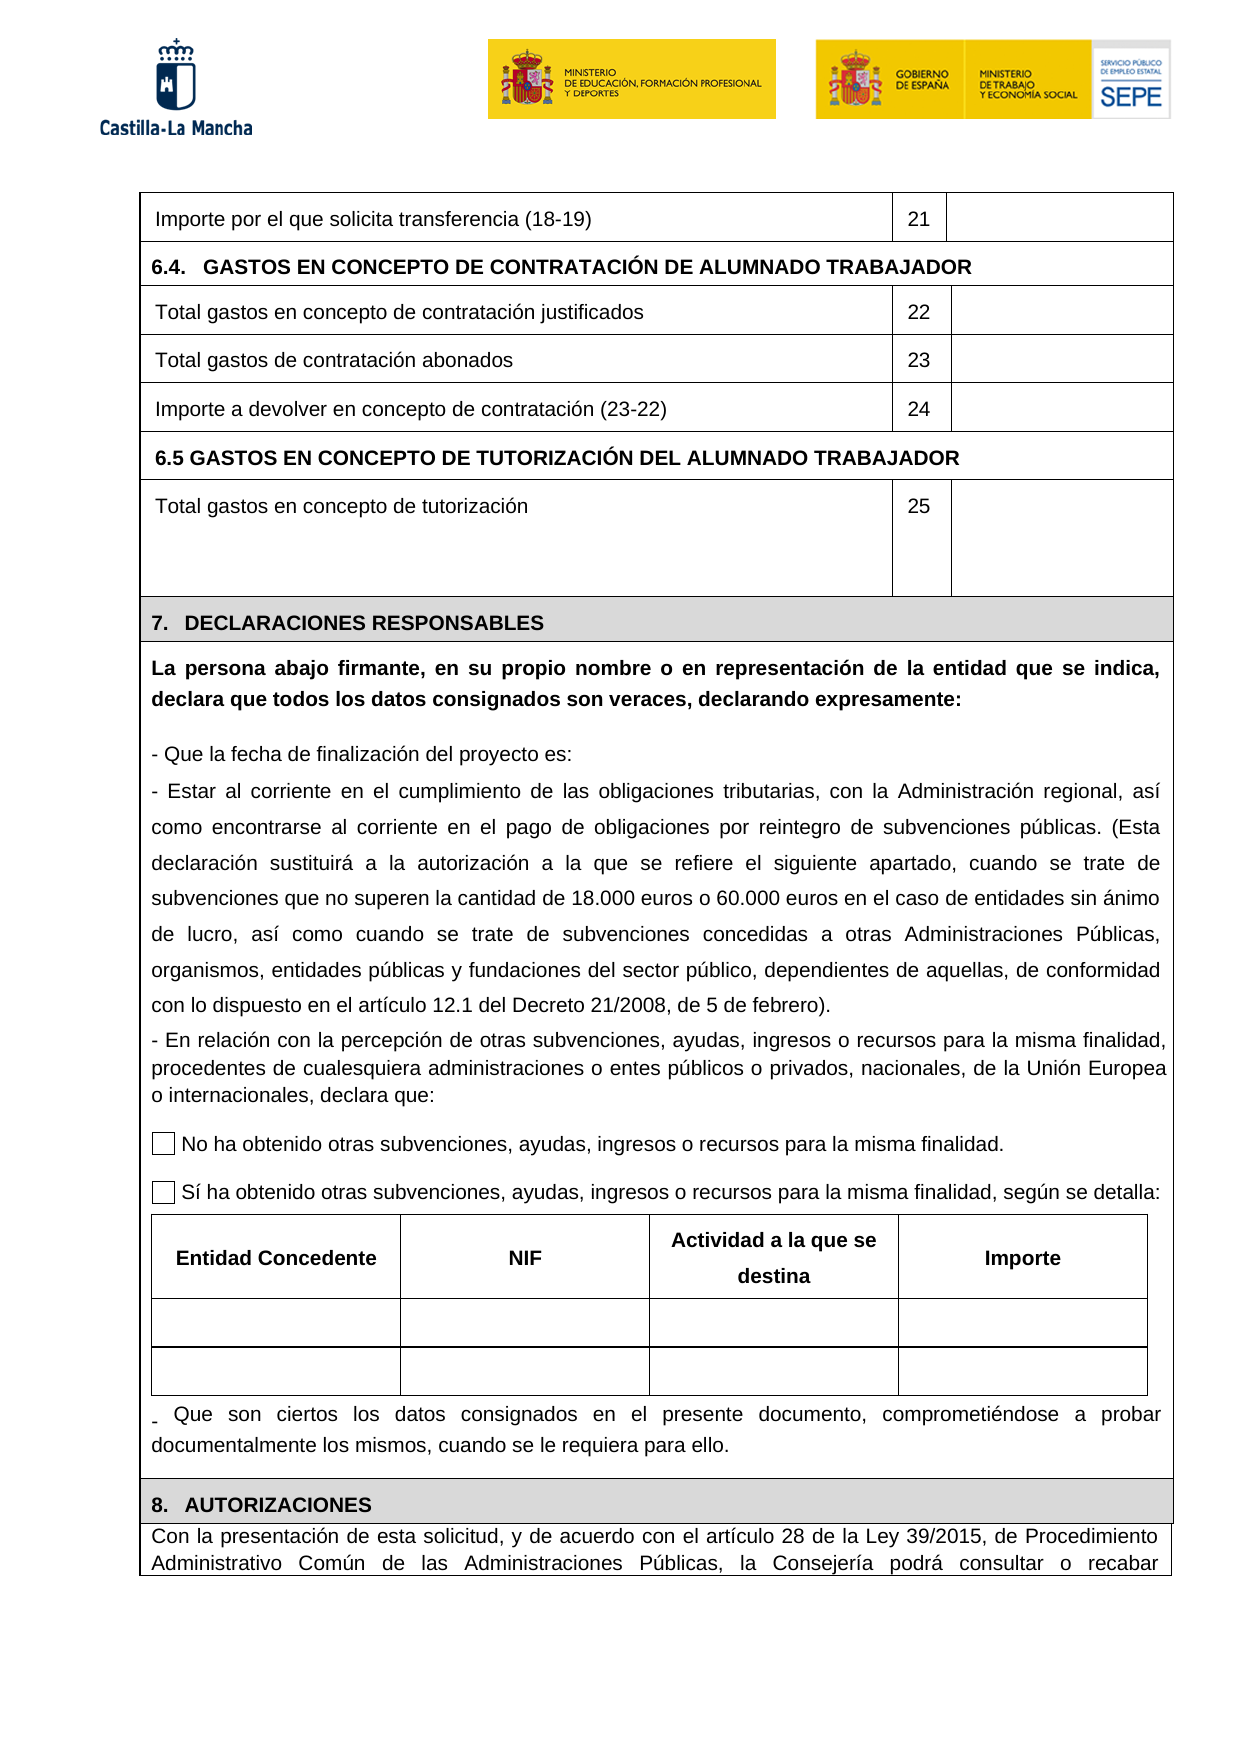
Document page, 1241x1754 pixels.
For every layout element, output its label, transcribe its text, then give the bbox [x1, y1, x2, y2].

table_cell 21 [893, 193, 946, 241]
table_cell [952, 286, 1173, 334]
table_cell 22 [893, 286, 951, 334]
picture [61, 5, 1187, 178]
table_cell 23 [893, 335, 951, 382]
table_cell [952, 383, 1173, 431]
table_cell 25 [893, 480, 951, 596]
table_cell 24 [893, 383, 951, 431]
table_cell Total gastos de contratación abonados [141, 335, 892, 382]
table_cell [952, 480, 1173, 596]
table_cell 6.5 GASTOS EN CONCEPTO DE TUTORIZACIÓN DEL ALUMNADO TRABAJADOR [141, 432, 1173, 479]
table_cell AUTORIZACIONES [141, 1479, 1173, 1523]
table_cell DECLARACIONES RESPONSABLES [141, 597, 1173, 641]
table_cell Total gastos en concepto de tutorización [141, 480, 892, 596]
table_cell Total gastos en concepto de contratación justificados [141, 286, 892, 334]
table_cell La persona abajo firmante, en su propio nombre o en representación de la entidad que se indica, declara que todos los datos consignados son veraces, declarando expresamente: - Que la fecha de finalización del proyecto es: - Estar al corriente en el cumplimiento de las obligaciones tributarias, con la Administración regional, así como encontrarse al corriente en el pago de obligaciones por reintegro de subvenciones públicas. (Esta declaración sustituirá a la autorización a la que se refiere el siguiente apartado, cuando se trate de subvenciones que no superen la cantidad de 18.000 euros o 60.000 euros en el caso de entidades sin ánimo de lucro, así como cuando se trate de subvenciones concedidas a otras Administraciones Públicas, organismos, entidades públicas y fundaciones del sector público, dependientes de aquellas, de conformidad con lo dispuesto en el artículo 12.1 del Decreto 21/2008, de 5 de febrero). - En relación con la percepción de otras subvenciones, ayudas, ingresos o recursos para la misma finalidad, procedentes de cualesquiera administraciones o entes públicos o privados, nacionales, de la Unión Europea o internacionales, declara que: No ha obtenido otras subvenciones, ayudas, ingresos o recursos para la misma finalidad. Sí ha obtenido otras subvenciones, ayudas, ingresos o recursos para la misma finalidad, según se detalla: - Que son ciertos los datos consignados en el presente documento, comprometiéndose a probar documentalmente los mismos, cuando se le requiera para ello. [141, 642, 1173, 1478]
table_cell Importe a devolver en concepto de contratación (23-22) [141, 383, 892, 431]
table_cell [952, 335, 1173, 382]
table_cell [947, 193, 1173, 241]
table_cell GASTOS EN CONCEPTO DE CONTRATACIÓN DE ALUMNADO TRABAJADOR [141, 242, 1173, 285]
table_cell Importe por el que solicita transferencia (18-19) [141, 193, 892, 241]
